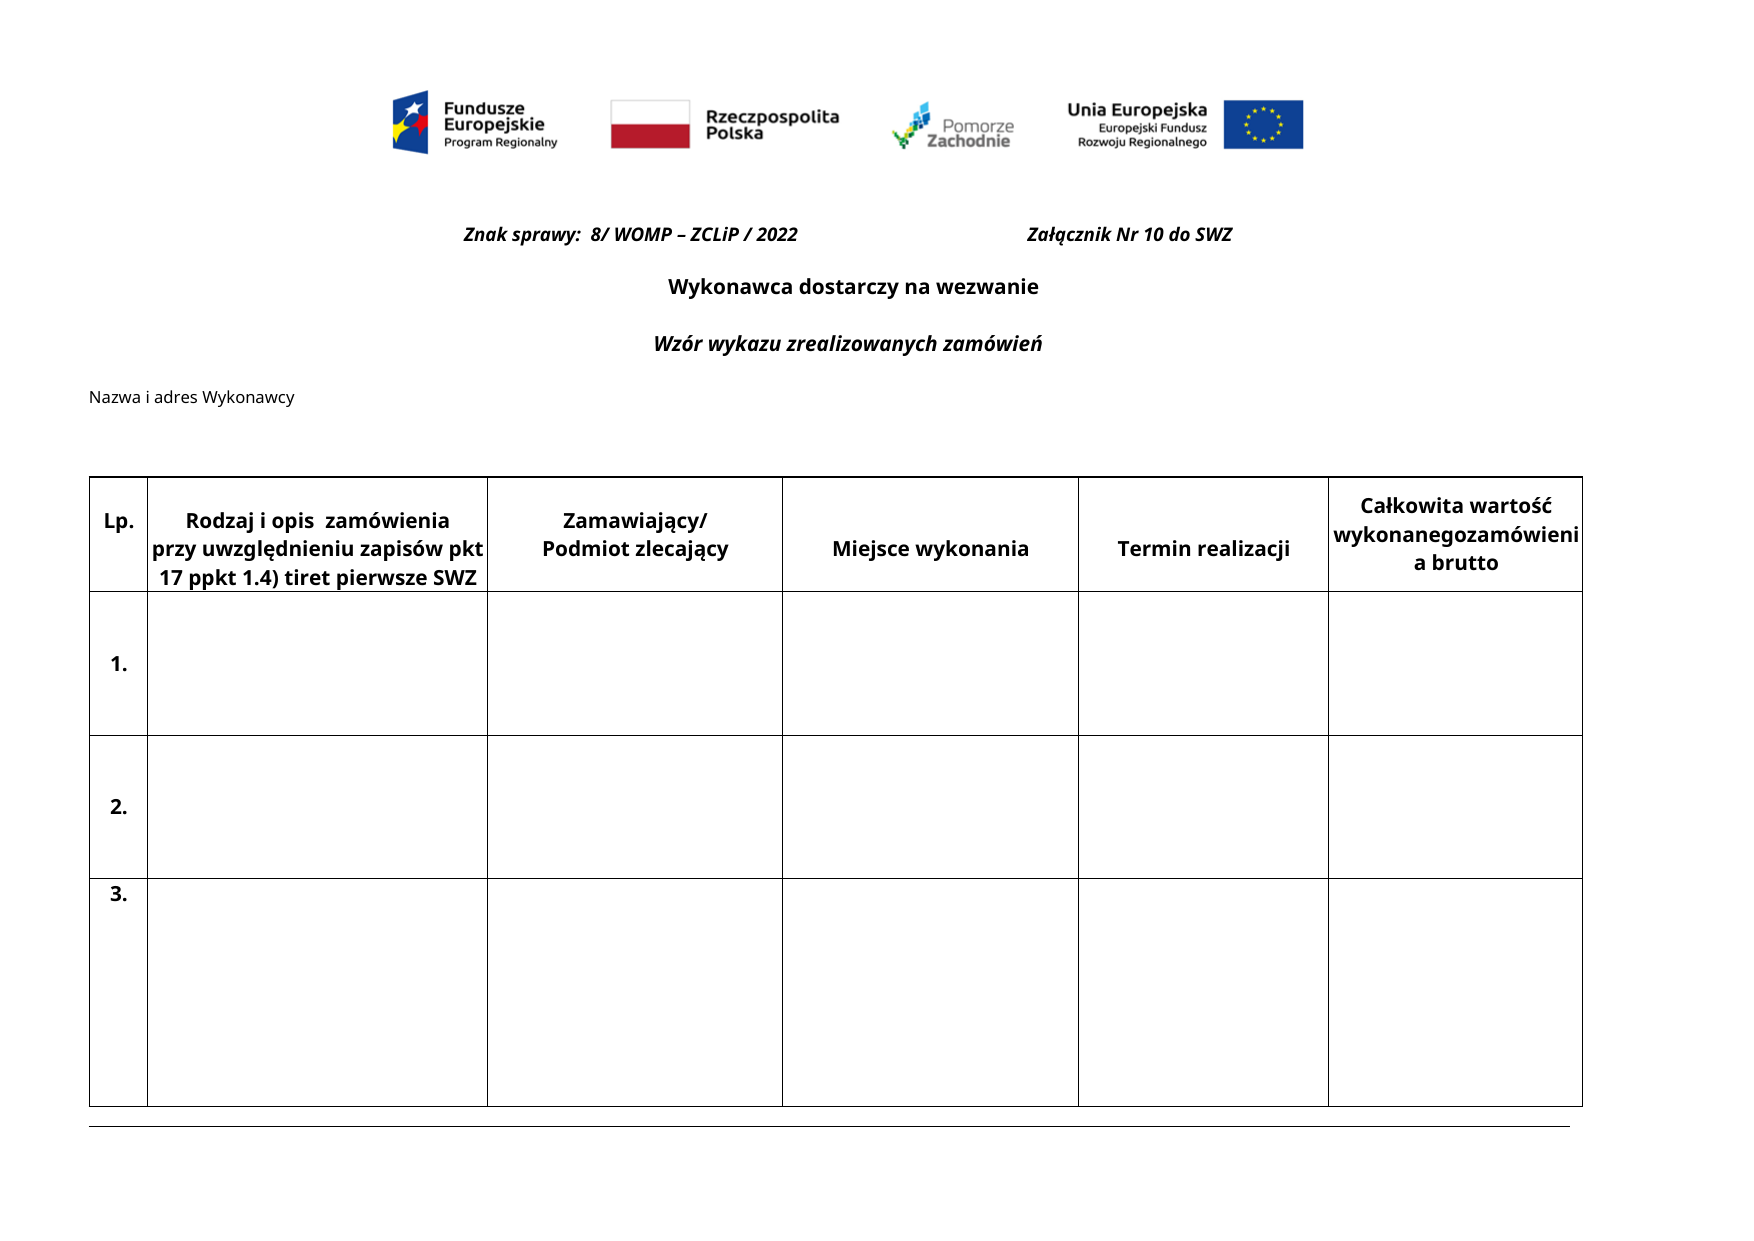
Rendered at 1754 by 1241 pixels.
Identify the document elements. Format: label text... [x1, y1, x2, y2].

text Nazwa i adres Wykonawcy [89, 386, 1607, 408]
table_cell [783, 736, 1078, 878]
table_cell 2. [90, 736, 147, 878]
table_header Zamawiający/ Podmiot zlecający [488, 478, 782, 591]
table_cell [148, 879, 487, 1106]
table_cell 1. [90, 592, 147, 734]
table_header Miejsce wykonania [783, 478, 1078, 591]
table_cell [488, 736, 782, 878]
table_cell [1329, 736, 1582, 878]
table_cell [1079, 879, 1328, 1106]
table_cell [1079, 592, 1328, 734]
table_cell 3. [90, 879, 147, 1106]
table_cell [1079, 736, 1328, 878]
table_cell [148, 736, 487, 878]
table_cell [488, 592, 782, 734]
table_cell [1329, 879, 1582, 1106]
table_cell [488, 879, 782, 1106]
table_cell [783, 879, 1078, 1106]
table_cell [1329, 592, 1582, 734]
picture [375, 75, 1321, 170]
table_header Lp. [90, 478, 147, 591]
table_header Termin realizacji [1079, 478, 1328, 591]
table_header Całkowita wartość wykonanegozamówienia brutto [1329, 478, 1582, 591]
table_header Rodzaj i opis zamówienia przy uwzględnieniu zapisów pkt 17 ppkt 1.4) tiret pierwsze SWZ [148, 478, 487, 591]
table_cell [148, 592, 487, 734]
text Wzór wykazu zrealizowanych zamówień [89, 329, 1607, 357]
table_cell [783, 592, 1078, 734]
